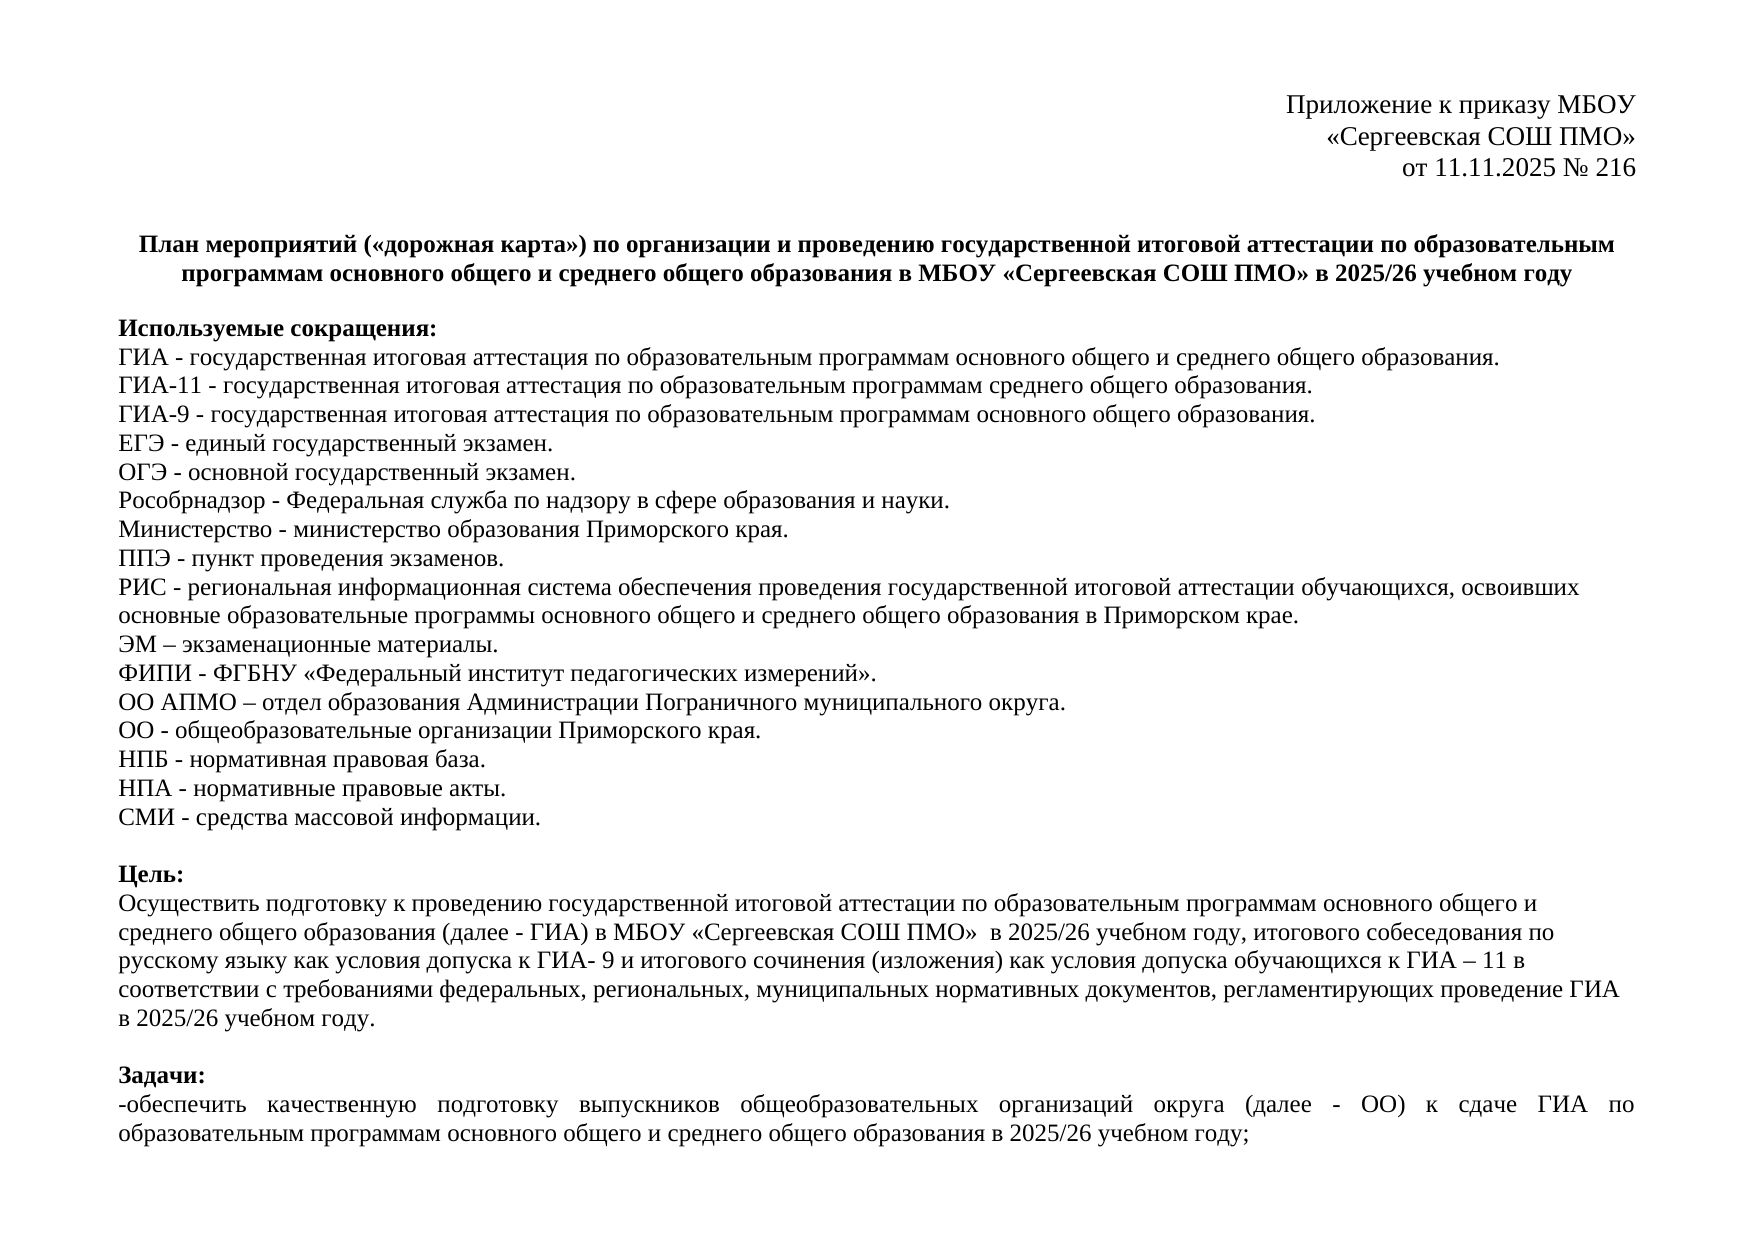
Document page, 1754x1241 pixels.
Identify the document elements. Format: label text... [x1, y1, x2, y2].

text ФИПИ - ФГБНУ «Федеральный институт педагогических измерений». [118, 658, 1636, 687]
text ГИА-11 - государственная итоговая аттестация по образовательным программам среднего общего образования. [118, 370, 1636, 399]
text ОО АПМО – отдел образования Администрации Пограничного муниципального округа. [118, 687, 1636, 715]
text ОГЭ - основной государственный экзамен. [118, 457, 1636, 485]
text ГИА - государственная итоговая аттестация по образовательным программам основного общего и среднего общего образования. [118, 342, 1636, 370]
text ЭМ – экзаменационные материалы. [118, 629, 1636, 658]
text План мероприятий («дорожная карта») по организации и проведению государственной итоговой аттестации по образовательным программам основного общего и среднего общего образования в МБОУ «Сергеевская СОШ ПМО» в 2025/26 учебном году [118, 229, 1636, 286]
text Цель: [118, 859, 1636, 888]
text Задачи: [118, 1060, 1636, 1089]
text Осуществить подготовку к проведению государственной итоговой аттестации по образовательным программам основного общего и среднего общего образования (далее - ГИА) в МБОУ «Сергеевская СОШ ПМО» в 2025/26 учебном году, итогового собеседования по русскому языку как условия допуска к ГИА- 9 и итогового сочинения (изложения) как условия допуска обучающихся к ГИА – 11 в соответствии с требованиями федеральных, региональных, муниципальных нормативных документов, регламентирующих проведение ГИА в 2025/26 учебном году. [118, 888, 1636, 1032]
text ОО - общеобразовательные организации Приморского края. [118, 715, 1636, 744]
text НПА - нормативные правовые акты. [118, 773, 1636, 802]
text ППЭ - пункт проведения экзаменов. [118, 543, 1636, 572]
text РИС - региональная информационная система обеспечения проведения государственной итоговой аттестации обучающихся, освоивших основные образовательные программы основного общего и среднего общего образования в Приморском крае. [118, 572, 1636, 629]
text Используемые сокращения: [118, 313, 1636, 342]
text НПБ - нормативная правовая база. [118, 744, 1636, 773]
text Приложение к приказу МБОУ «Сергеевская СОШ ПМО» [1243, 89, 1636, 151]
text Министерство - министерство образования Приморского края. [118, 514, 1636, 543]
text ГИА-9 - государственная итоговая аттестация по образовательным программам основного общего образования. [118, 399, 1636, 428]
text -обеспечить качественную подготовку выпускников общеобразовательных организаций округа (далее - ОО) к сдаче ГИА по образовательным программам основного общего и среднего общего образования в 2025/26 учебном году; [118, 1089, 1636, 1147]
text от 11.11.2025 № 216 [1243, 151, 1636, 182]
text ЕГЭ - единый государственный экзамен. [118, 428, 1636, 457]
text Рособрнадзор - Федеральная служба по надзору в сфере образования и науки. [118, 485, 1636, 514]
text СМИ - средства массовой информации. [118, 802, 1636, 830]
